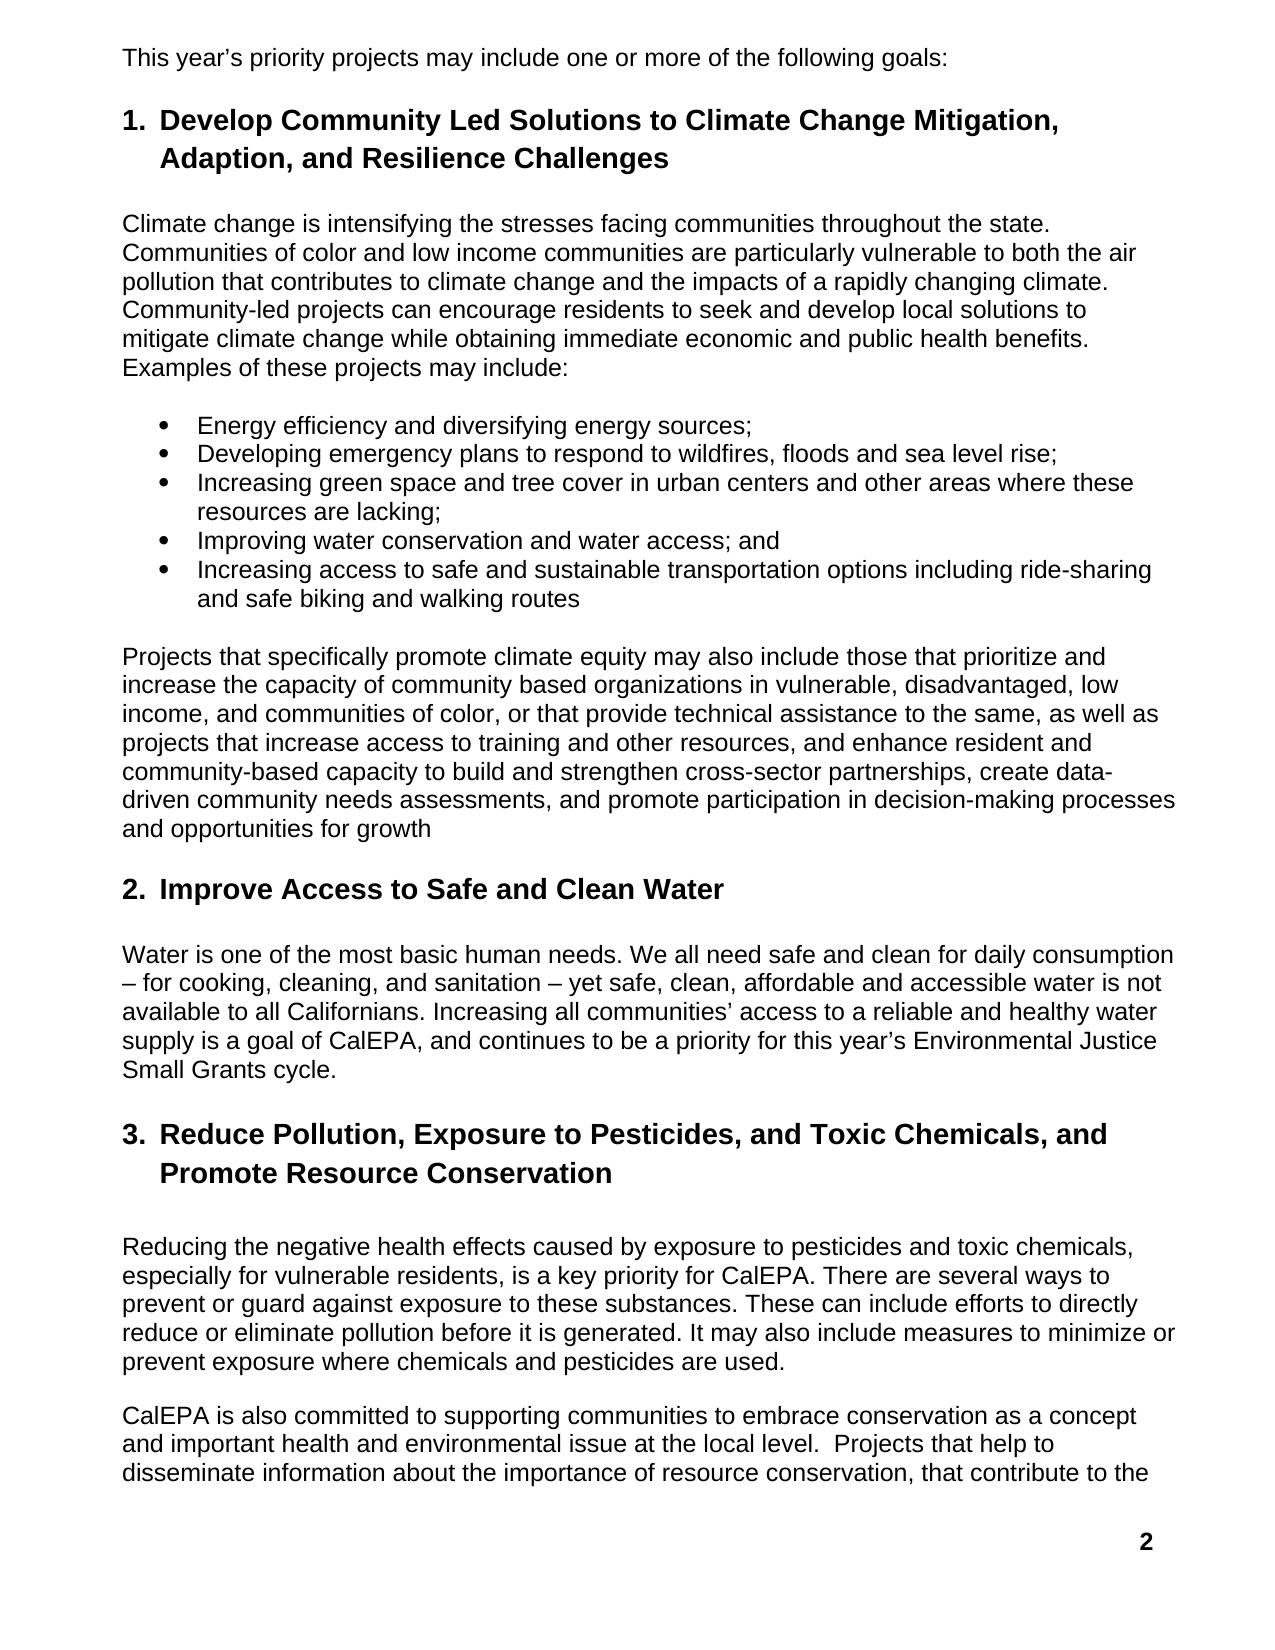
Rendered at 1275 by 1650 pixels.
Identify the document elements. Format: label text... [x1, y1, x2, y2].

list Develop Community Led Solutions to Climate Change Mitigation, Adaption, and Resilience Challenges [122, 103, 1191, 175]
list Developing emergency plans to respond to wildfires, floods and sea level rise; [159, 439, 1181, 468]
list Increasing access to safe and sustainable transportation options including ride-sharing and safe biking and walking routes [159, 555, 1181, 612]
text Water is one of the most basic human needs. We all need safe and clean for daily consumption – for cooking, cleaning, and sanitation – yet safe, clean, affordable and accessible water is not available to all Californians. Increasing all communities’ access to a reliable and healthy water supply is a goal of CalEPA, and continues to be a priority for this year’s Environmental Justice Small Grants cycle. [122, 939, 1191, 1117]
text Climate change is intensifying the stresses facing communities throughout the state. Communities of color and low income communities are particularly vulnerable to both the air pollution that contributes to climate change and the impacts of a rapidly changing climate. Community-led projects can encourage residents to seek and develop local solutions to mitigate climate change while obtaining immediate economic and public health benefits. Examples of these projects may include: [122, 209, 1181, 381]
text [122, 1401, 1181, 1487]
text Projects that specifically promote climate equity may also include those that prioritize and increase the capacity of community based organizations in vulnerable, disadvantaged, low income, and communities of color, or that provide technical assistance to the same, as well as projects that increase access to training and other resources, and enhance resident and community-based capacity to build and strengthen cross-sector partnerships, create data-driven community needs assessments, and promote participation in decision-making processes and opportunities for growth [122, 642, 1181, 843]
text This year’s priority projects may include one or more of the following goals: [122, 43, 1181, 103]
text Reducing the negative health effects caused by exposure to pesticides and toxic chemicals, especially for vulnerable residents, is a key priority for CalEPA. There are several ways to prevent or guard against exposure to these substances. These can include efforts to directly reduce or eliminate pollution before it is generated. It may also include measures to minimize or prevent exposure where chemicals and pesticides are used. [122, 1232, 1181, 1376]
list Energy efficiency and diversifying energy sources; [159, 411, 1181, 439]
subtitle Improve Access to Safe and Clean Water [122, 872, 1191, 906]
list Improving water conservation and water access; and [159, 526, 1181, 555]
list Increasing green space and tree cover in urban centers and other areas where these resources are lacking; [159, 468, 1181, 526]
list Reduce Pollution, Exposure to Pesticides, and Toxic Chemicals, and Promote Resource Conservation [122, 1117, 1191, 1189]
